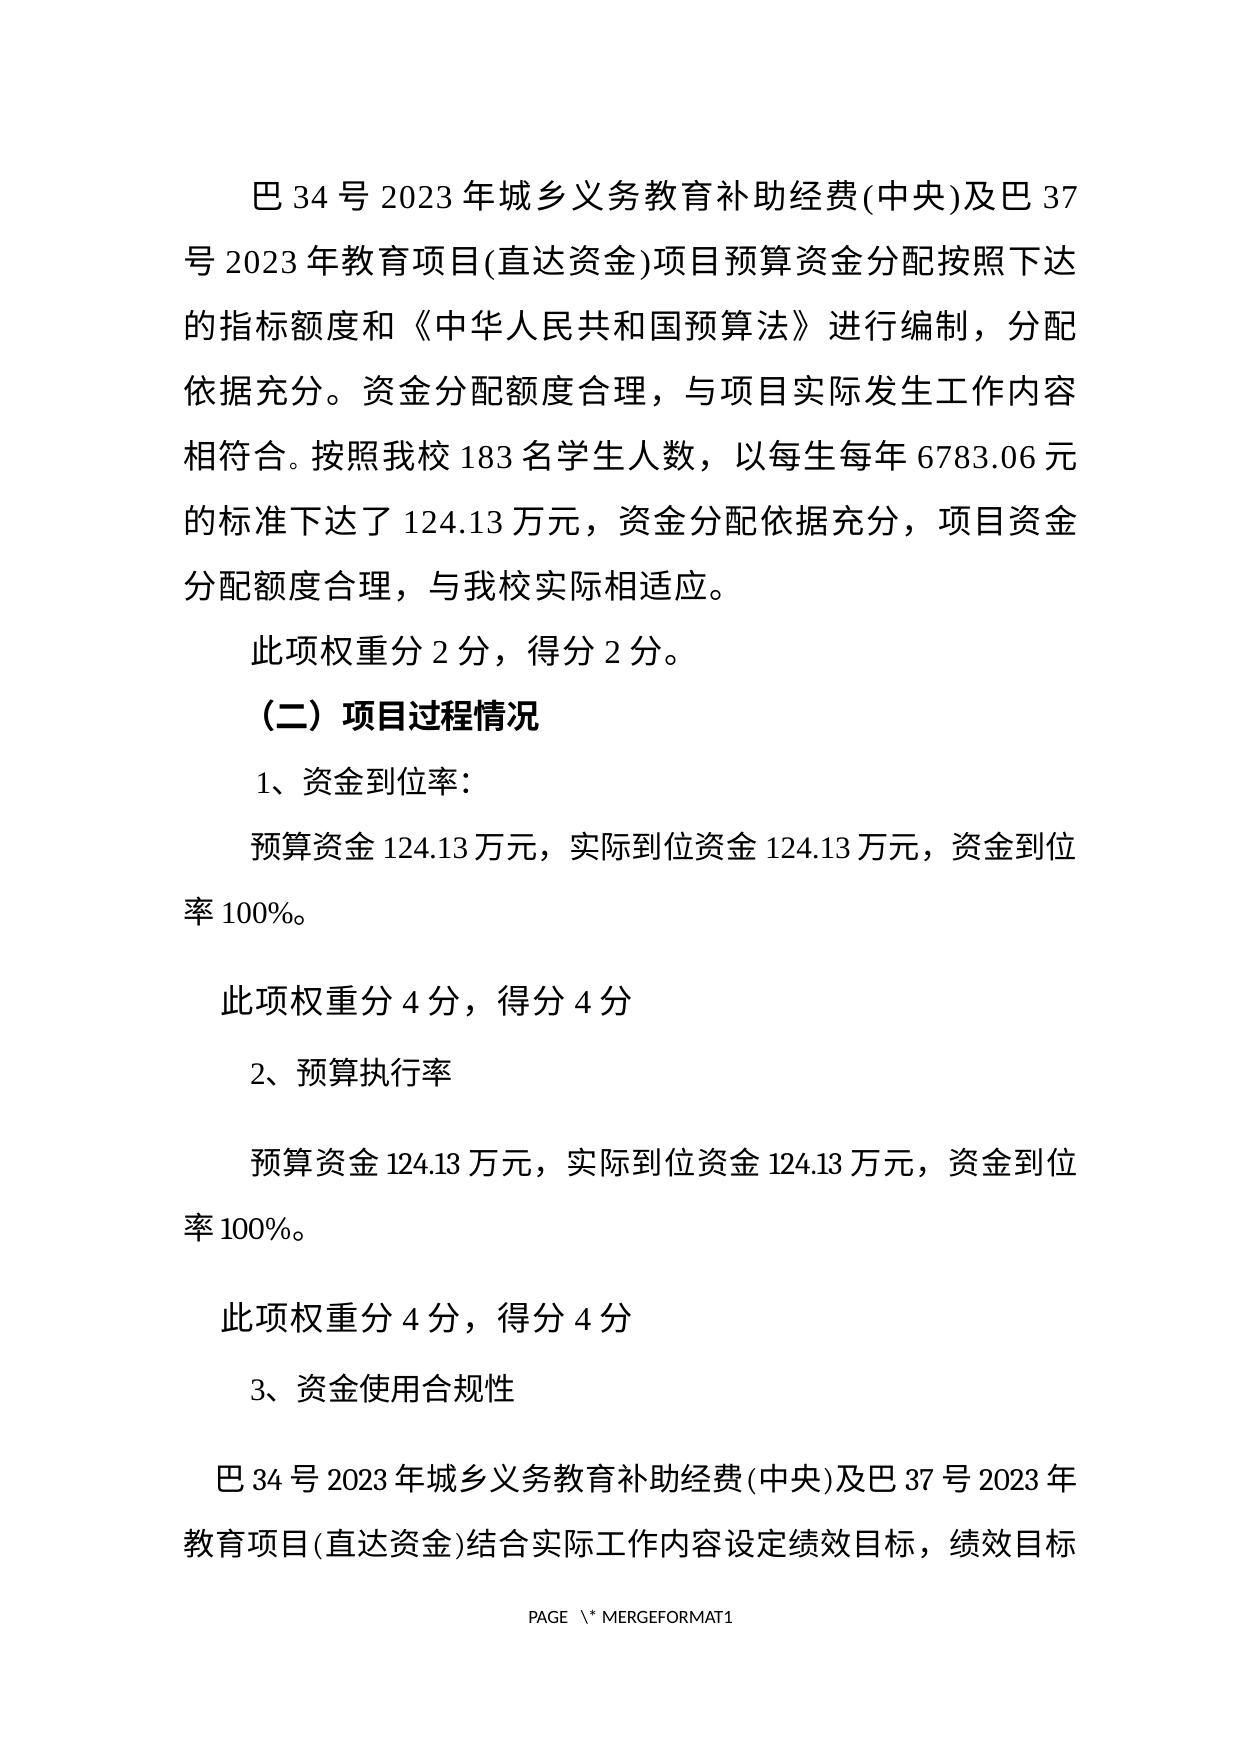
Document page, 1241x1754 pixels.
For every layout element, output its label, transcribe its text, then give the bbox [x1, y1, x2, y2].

text 此项权重分2分，得分2分。 [183, 617, 1078, 682]
text 预算资金124.13万元，实际到位资金124.13万元，资金到位率100%。 [183, 812, 1078, 942]
text （二）项目过程情况 [183, 682, 1078, 747]
title 此项权重分4分，得分4分 [183, 967, 1078, 1032]
text 巴34号2023年城乡义务教育补助经费(中央)及巴37号2023年教育项目(直达资金)项目预算资金分配按照下达的指标额度和《中华人民共和国预算法》进行编制，分配依据充分。资金分配额度合理，与项目实际发生工作内容相符合。按照我校183名学生人数，以每生每年6783.06元的标准下达了124.13万元，资金分配依据充分，项目资金分配额度合理，与我校实际相适应。 [183, 162, 1078, 617]
title 预算资金124.13万元，实际到位资金124.13万元，资金到位率100%。 [183, 1128, 1078, 1258]
text 1、资金到位率： [183, 747, 1078, 812]
list 预算执行率 [183, 1038, 1078, 1103]
list 资金使用合规性 [183, 1354, 1078, 1419]
title 此项权重分4分，得分4分 [183, 1283, 1078, 1348]
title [183, 1444, 1078, 1574]
